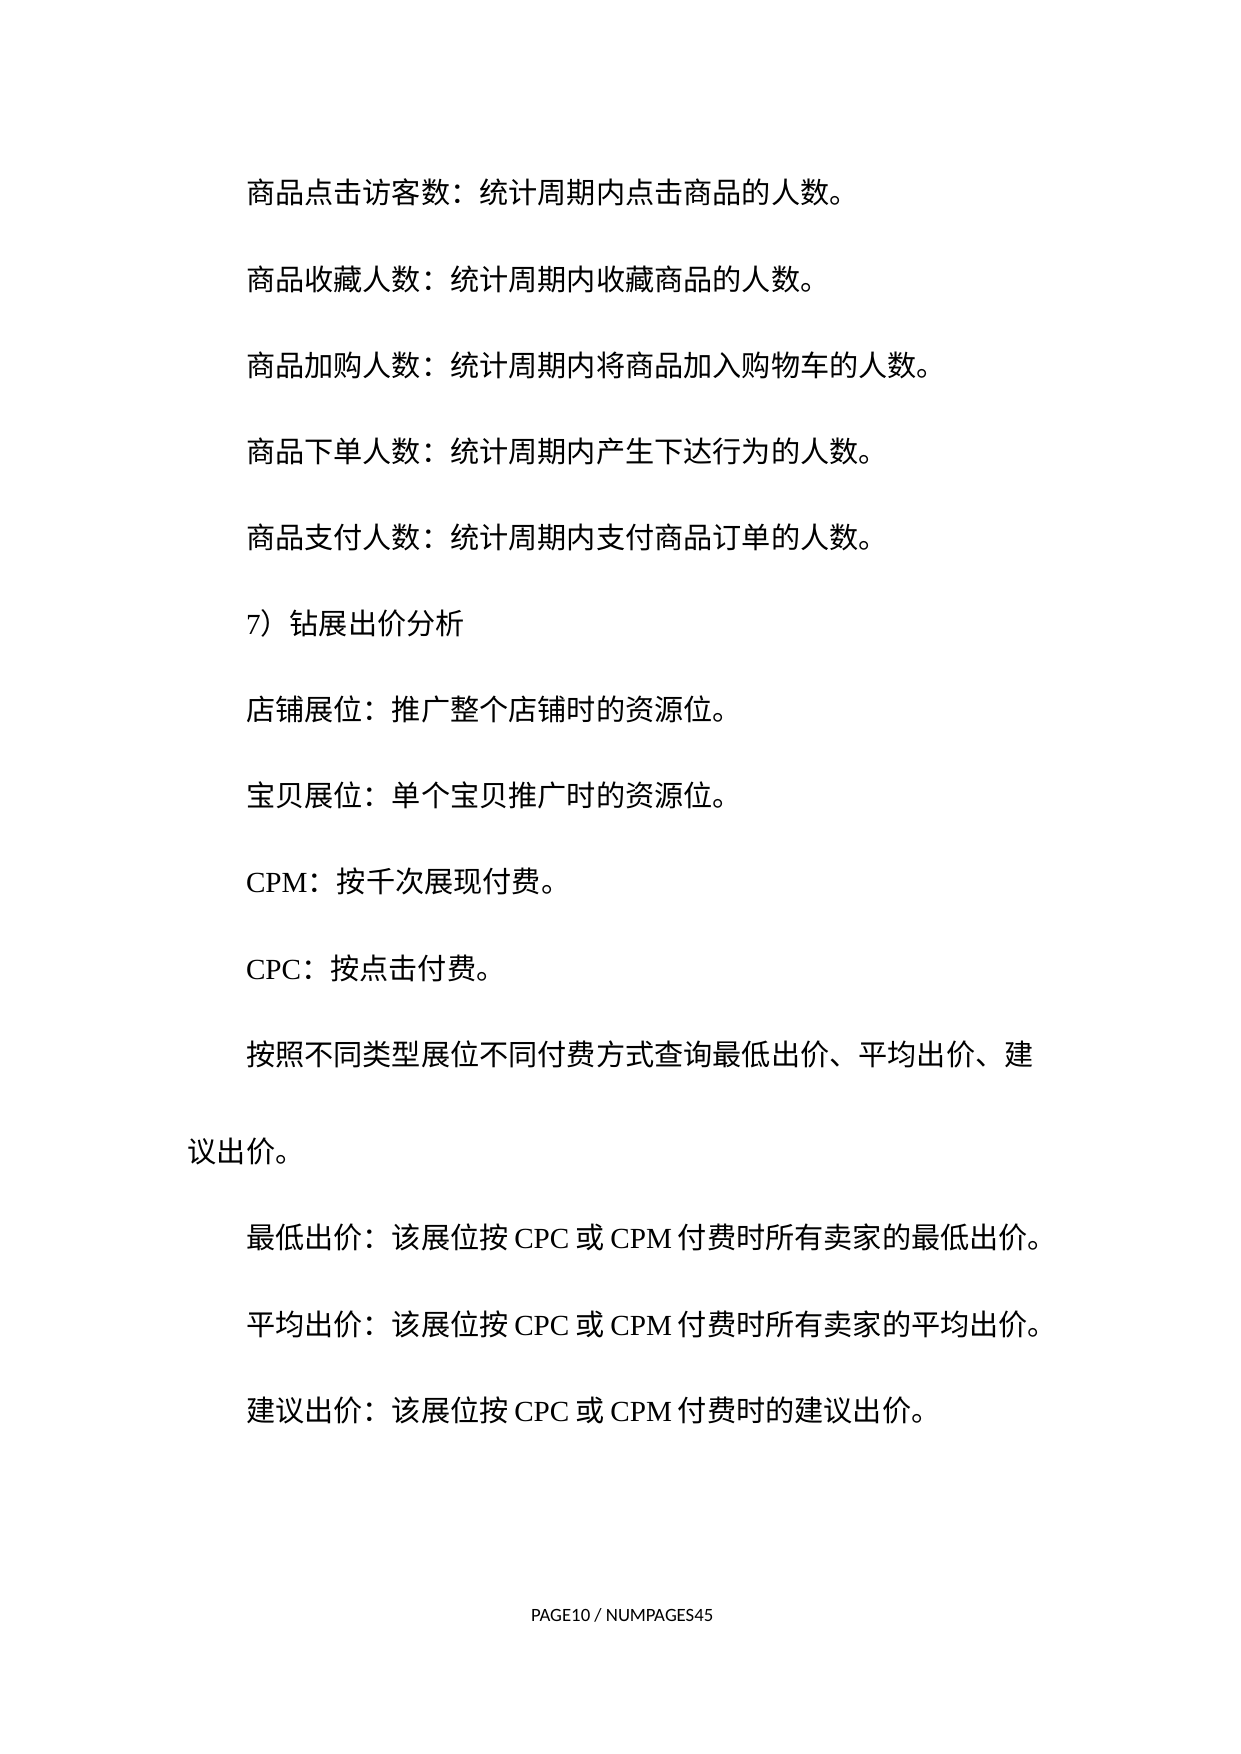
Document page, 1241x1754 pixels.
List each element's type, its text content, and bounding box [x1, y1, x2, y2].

text 店铺展位：推广整个店铺时的资源位。 [187, 675, 1053, 740]
text 商品支付人数：统计周期内支付商品订单的人数。 [187, 503, 1053, 568]
text 宝贝展位：单个宝贝推广时的资源位。 [187, 762, 1053, 827]
text 商品下单人数：统计周期内产生下达行为的人数。 [187, 417, 1053, 482]
text 商品加购人数：统计周期内将商品加入购物车的人数。 [187, 331, 1053, 396]
text CPC：按点击付费。 [187, 934, 1053, 999]
text 商品收藏人数：统计周期内收藏商品的人数。 [187, 245, 1053, 310]
text 按照不同类型展位不同付费方式查询最低出价、平均出价、建议出价。 [187, 1020, 1053, 1182]
text CPM：按千次展现付费。 [187, 848, 1053, 913]
text 商品点击访客数：统计周期内点击商品的人数。 [187, 158, 1053, 223]
text 7）钻展出价分析 [187, 589, 1053, 654]
text 最低出价：该展位按CPC或CPM付费时所有卖家的最低出价。 [187, 1204, 1053, 1269]
text 平均出价：该展位按CPC或CPM付费时所有卖家的平均出价。 [187, 1290, 1053, 1355]
text 建议出价：该展位按CPC或CPM付费时的建议出价。 [187, 1376, 1053, 1441]
